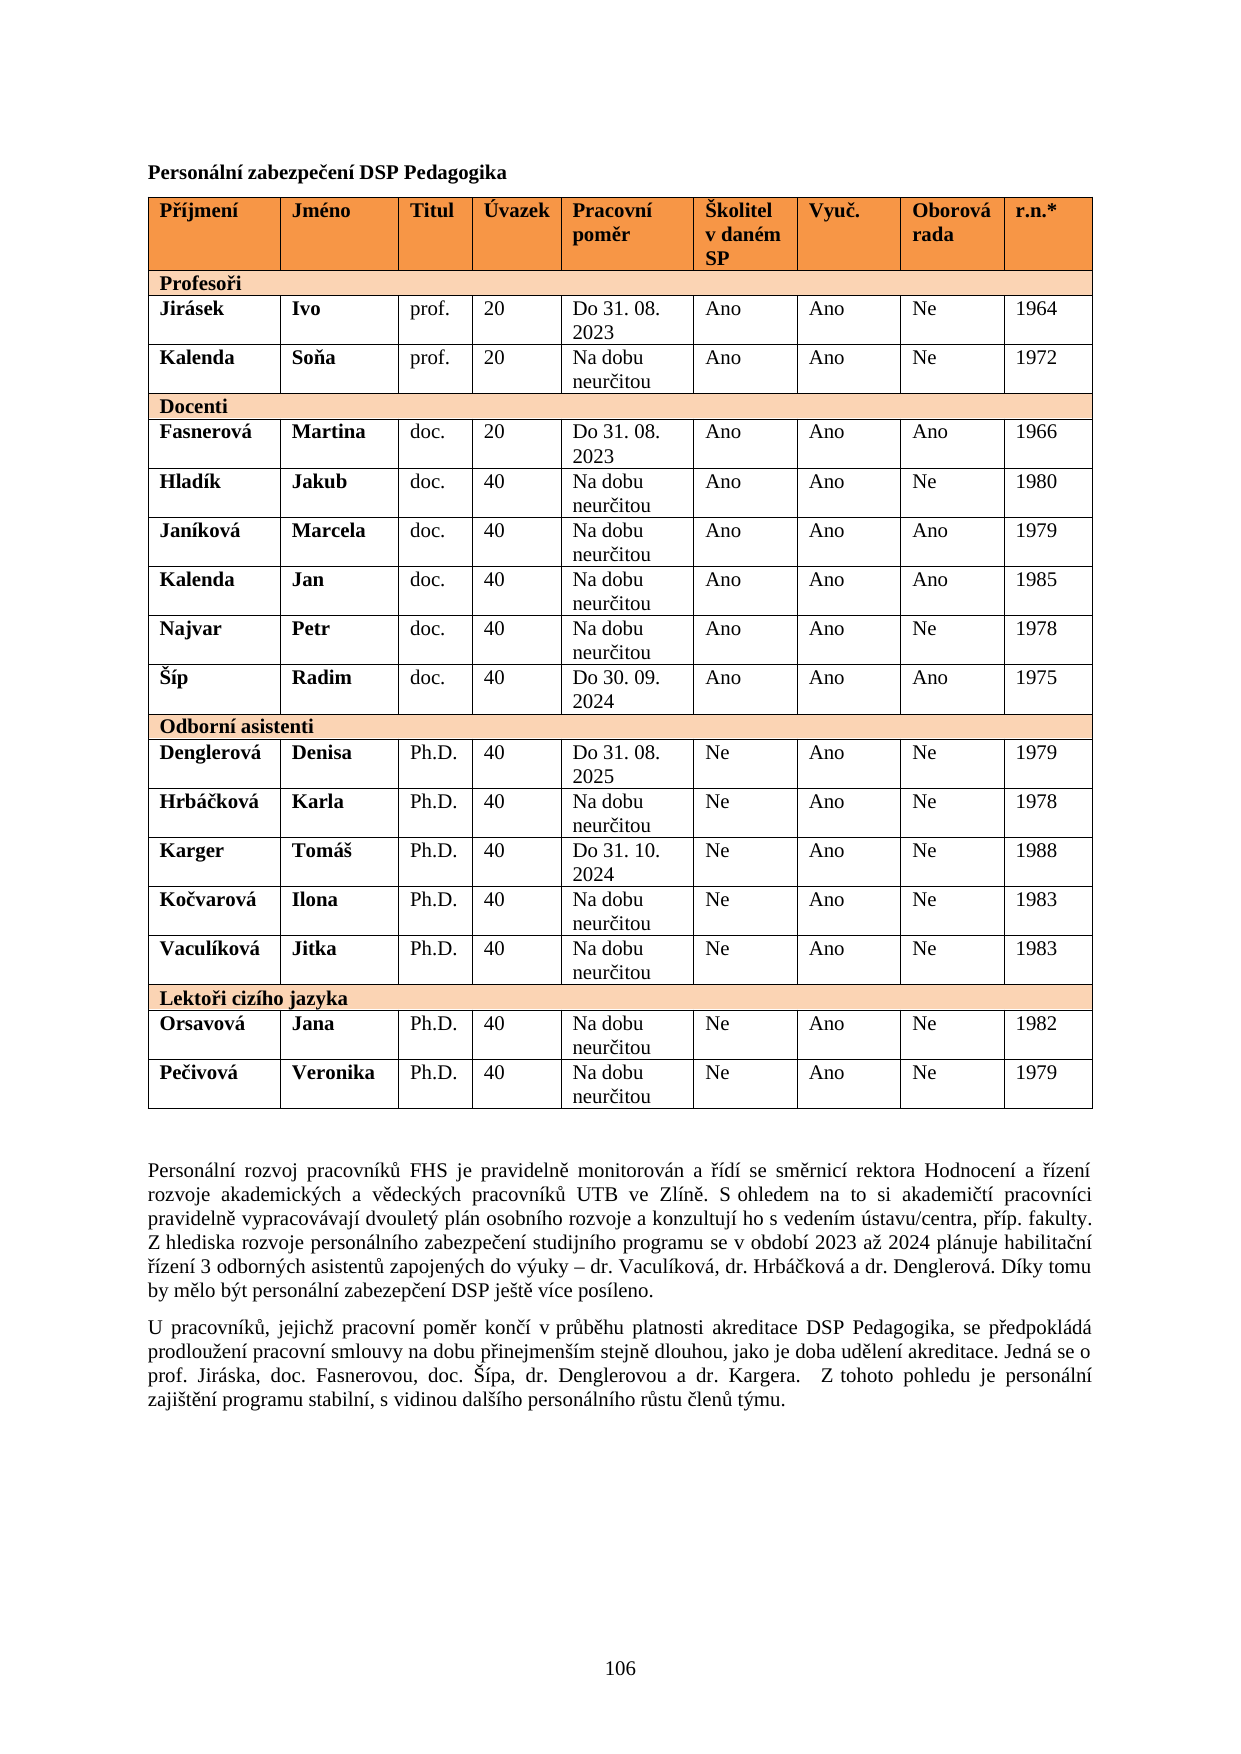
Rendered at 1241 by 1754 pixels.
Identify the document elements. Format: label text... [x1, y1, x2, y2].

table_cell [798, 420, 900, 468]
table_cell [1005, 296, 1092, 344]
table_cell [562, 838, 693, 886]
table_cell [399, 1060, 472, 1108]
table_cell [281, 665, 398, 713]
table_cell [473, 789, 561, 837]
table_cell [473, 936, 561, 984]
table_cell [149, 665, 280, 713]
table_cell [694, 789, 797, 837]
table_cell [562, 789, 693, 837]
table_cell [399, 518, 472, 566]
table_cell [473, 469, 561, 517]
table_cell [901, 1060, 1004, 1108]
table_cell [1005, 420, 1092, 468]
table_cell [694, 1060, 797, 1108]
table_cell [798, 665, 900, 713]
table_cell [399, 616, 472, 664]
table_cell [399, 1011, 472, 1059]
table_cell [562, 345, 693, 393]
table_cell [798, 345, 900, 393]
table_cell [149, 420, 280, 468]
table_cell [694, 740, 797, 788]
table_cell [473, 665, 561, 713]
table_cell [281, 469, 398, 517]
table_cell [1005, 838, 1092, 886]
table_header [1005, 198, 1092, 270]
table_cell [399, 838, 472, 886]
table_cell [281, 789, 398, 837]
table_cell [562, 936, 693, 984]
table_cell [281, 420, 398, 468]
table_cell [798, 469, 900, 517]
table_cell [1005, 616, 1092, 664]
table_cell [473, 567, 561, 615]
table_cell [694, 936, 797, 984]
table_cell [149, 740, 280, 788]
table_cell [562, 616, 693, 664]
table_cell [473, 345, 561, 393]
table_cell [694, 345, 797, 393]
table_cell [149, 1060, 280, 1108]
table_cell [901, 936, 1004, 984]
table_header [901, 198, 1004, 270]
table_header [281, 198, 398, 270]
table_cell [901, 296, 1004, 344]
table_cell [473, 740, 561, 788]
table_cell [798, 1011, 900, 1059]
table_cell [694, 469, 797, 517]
text Personální zabezpečení DSP Pedagogika [148, 160, 1093, 184]
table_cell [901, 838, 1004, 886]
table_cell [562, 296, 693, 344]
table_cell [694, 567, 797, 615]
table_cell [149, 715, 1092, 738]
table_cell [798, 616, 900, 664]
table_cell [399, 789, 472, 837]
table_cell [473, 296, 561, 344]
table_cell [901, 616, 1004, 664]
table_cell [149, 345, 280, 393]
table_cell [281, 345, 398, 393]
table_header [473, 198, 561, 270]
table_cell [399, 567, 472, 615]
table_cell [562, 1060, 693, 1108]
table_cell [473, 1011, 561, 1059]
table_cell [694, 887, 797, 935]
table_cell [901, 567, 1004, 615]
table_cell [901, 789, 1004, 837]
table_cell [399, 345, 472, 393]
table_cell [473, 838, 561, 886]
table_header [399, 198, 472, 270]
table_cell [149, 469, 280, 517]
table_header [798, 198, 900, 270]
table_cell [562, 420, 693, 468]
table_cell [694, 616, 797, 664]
text Personální rozvoj pracovníků FHS je pravidelně monitorován a řídí se směrnicí rektora Hodnocení a řízení rozvoje akademických a vědeckých pracovníků UTB ve Zlíně. S ohledem na to si akademičtí pracovníci pravidelně vypracovávají dvouletý plán osobního rozvoje a konzultují ho s vedením ústavu/centra, příp. fakulty. Z hlediska rozvoje personálního zabezpečení studijního programu se v období 2023 až 2024 plánuje habilitační řízení 3 odborných asistentů zapojených do výuky – dr. Vaculíková, dr. Hrbáčková a dr. Denglerová. Díky tomu by mělo být personální zabezepčení DSP ještě více posíleno. [148, 1158, 1093, 1302]
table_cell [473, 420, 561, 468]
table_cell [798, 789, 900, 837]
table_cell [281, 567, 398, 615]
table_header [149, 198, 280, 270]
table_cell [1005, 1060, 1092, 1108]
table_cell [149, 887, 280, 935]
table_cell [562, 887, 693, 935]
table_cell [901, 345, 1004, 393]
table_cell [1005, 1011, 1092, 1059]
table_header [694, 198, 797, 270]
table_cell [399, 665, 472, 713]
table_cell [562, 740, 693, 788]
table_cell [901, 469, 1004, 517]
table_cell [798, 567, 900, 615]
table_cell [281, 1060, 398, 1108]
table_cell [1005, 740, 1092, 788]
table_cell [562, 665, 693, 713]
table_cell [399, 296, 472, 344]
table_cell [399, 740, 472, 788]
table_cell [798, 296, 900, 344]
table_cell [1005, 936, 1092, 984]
text U pracovníků, jejichž pracovní poměr končí v průběhu platnosti akreditace DSP Pedagogika, se předpokládá prodloužení pracovní smlouvy na dobu přinejmenším stejně dlouhou, jako je doba udělení akreditace. Jedná se o prof. Jiráska, doc. Fasnerovou, doc. Šípa, dr. Denglerovou a dr. Kargera. Z tohoto pohledu je personální zajištění programu stabilní, s vidinou dalšího personálního růstu členů týmu. [148, 1315, 1093, 1411]
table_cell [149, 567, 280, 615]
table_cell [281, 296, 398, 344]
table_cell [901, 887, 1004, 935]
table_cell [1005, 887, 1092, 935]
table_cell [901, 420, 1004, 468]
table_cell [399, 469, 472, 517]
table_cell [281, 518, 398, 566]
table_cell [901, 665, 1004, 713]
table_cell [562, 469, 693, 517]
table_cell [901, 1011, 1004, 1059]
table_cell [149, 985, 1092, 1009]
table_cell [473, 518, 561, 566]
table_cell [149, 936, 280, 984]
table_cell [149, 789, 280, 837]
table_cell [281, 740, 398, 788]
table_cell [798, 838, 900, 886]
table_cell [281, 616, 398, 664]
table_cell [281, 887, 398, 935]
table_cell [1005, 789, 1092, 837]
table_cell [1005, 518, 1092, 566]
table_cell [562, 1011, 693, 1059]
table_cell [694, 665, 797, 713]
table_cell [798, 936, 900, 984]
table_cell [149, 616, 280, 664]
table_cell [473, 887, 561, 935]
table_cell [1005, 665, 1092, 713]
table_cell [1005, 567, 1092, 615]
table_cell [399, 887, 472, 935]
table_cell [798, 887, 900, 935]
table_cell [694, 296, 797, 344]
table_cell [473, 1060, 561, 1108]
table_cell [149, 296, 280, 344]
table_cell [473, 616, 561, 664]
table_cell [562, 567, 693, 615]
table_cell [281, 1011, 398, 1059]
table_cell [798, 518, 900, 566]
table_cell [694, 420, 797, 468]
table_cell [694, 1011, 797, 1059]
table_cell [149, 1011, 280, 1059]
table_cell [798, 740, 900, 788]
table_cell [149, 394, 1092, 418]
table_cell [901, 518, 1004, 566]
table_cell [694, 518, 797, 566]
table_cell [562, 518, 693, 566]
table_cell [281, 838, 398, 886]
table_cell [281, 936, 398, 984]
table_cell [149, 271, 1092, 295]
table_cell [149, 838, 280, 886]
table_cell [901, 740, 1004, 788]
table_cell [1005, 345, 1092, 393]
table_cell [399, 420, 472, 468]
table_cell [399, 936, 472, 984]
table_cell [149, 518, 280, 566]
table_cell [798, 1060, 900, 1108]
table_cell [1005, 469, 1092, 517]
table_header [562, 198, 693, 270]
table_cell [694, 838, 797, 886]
